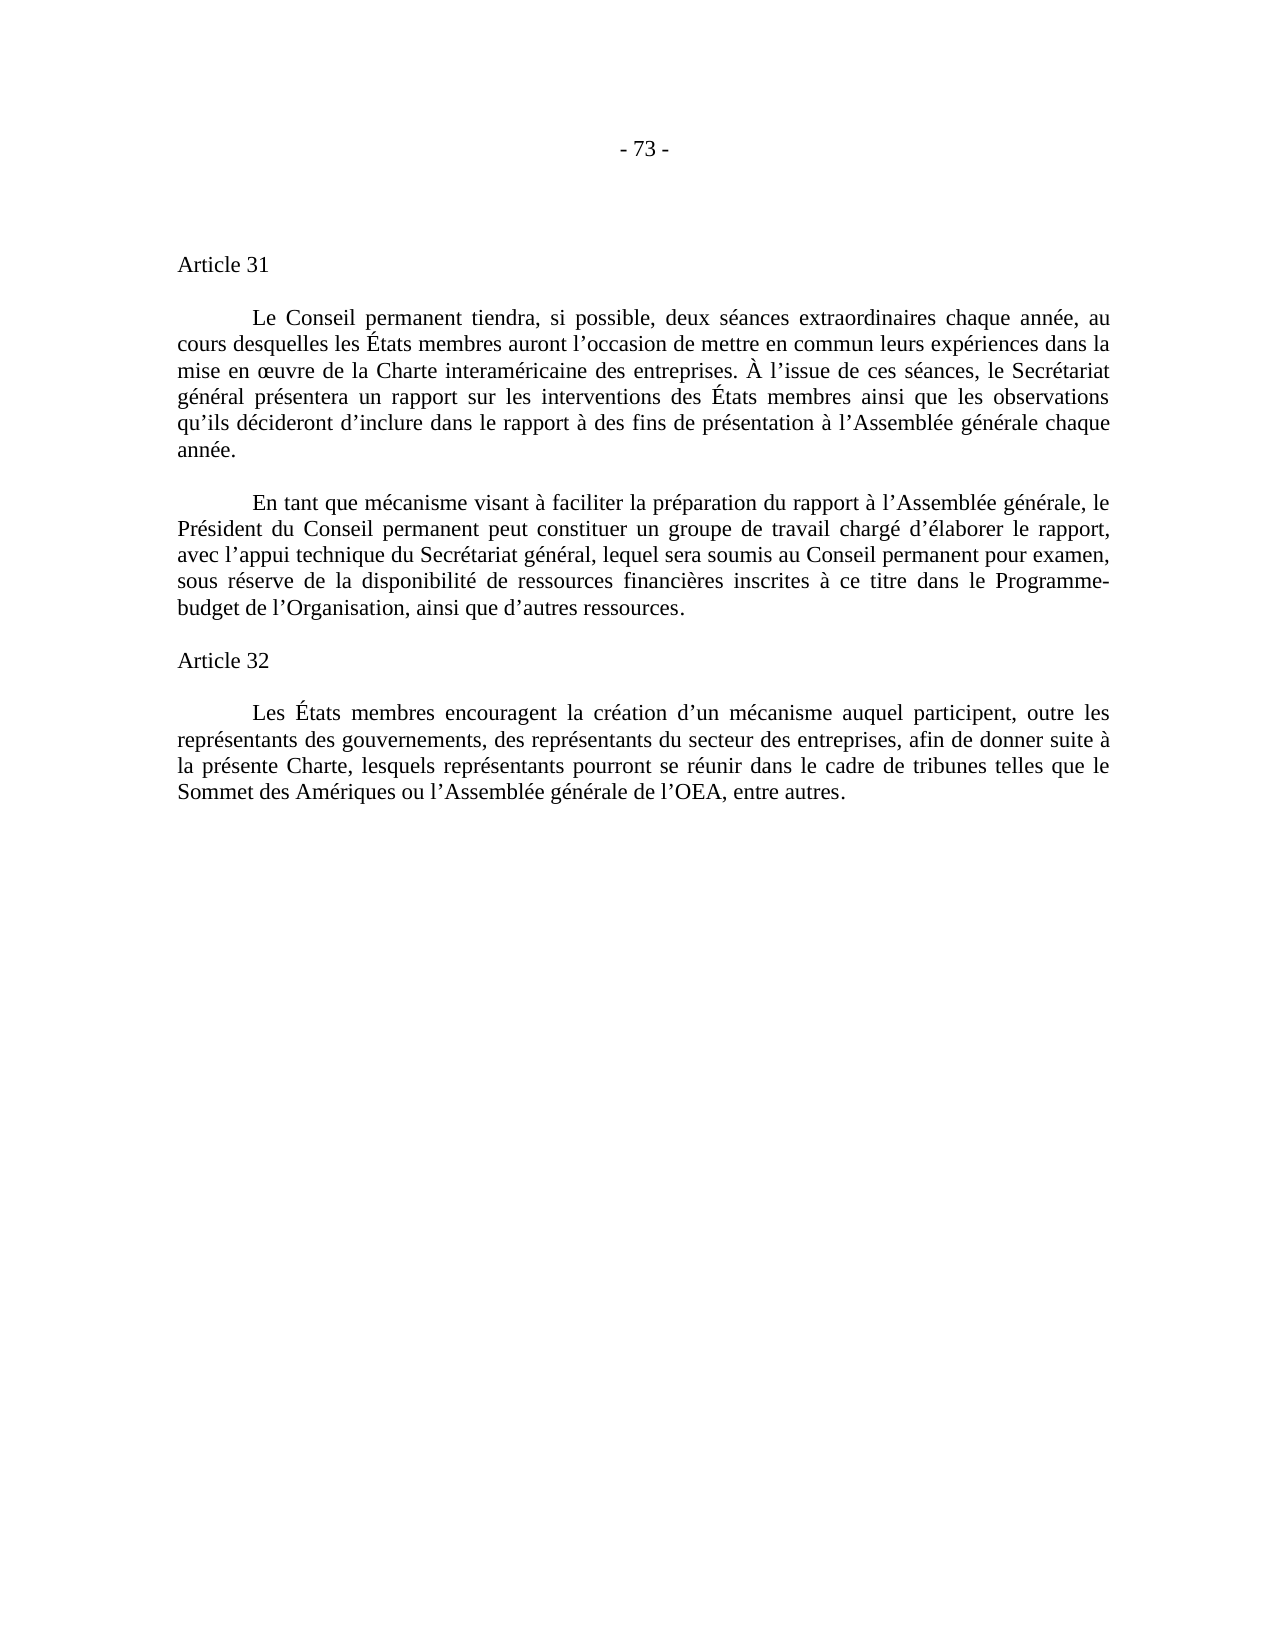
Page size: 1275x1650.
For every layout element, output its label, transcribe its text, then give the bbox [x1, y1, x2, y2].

text Article 31 [177, 251, 1111, 278]
text En tant que mécanisme visant à faciliter la préparation du rapport à l’Assemblée générale, le Président du Conseil permanent peut constituer un groupe de travail chargé d’élaborer le rapport, avec l’appui technique du Secrétariat général, lequel sera soumis au Conseil permanent pour examen, sous réserve de la disponibilité de ressources financières inscrites à ce titre dans le Programme-budget de l’Organisation, ainsi que d’autres ressources. [177, 488, 1111, 620]
text Article 32 [177, 647, 1111, 673]
text Le Conseil permanent tiendra, si possible, deux séances extraordinaires chaque année, au cours desquelles les États membres auront l’occasion de mettre en commun leurs expériences dans la mise en œuvre de la Charte interaméricaine des entreprises. À l’issue de ces séances, le Secrétariat général présentera un rapport sur les interventions des États membres ainsi que les observations qu’ils décideront d’inclure dans le rapport à des fins de présentation à l’Assemblée générale chaque année. [177, 304, 1111, 462]
text Les États membres encouragent la création d’un mécanisme auquel participent, outre les représentants des gouvernements, des représentants du secteur des entreprises, afin de donner suite à la présente Charte, lesquels représentants pourront se réunir dans le cadre de tribunes telles que le Sommet des Amériques ou l’Assemblée générale de l’OEA, entre autres. [177, 699, 1111, 805]
